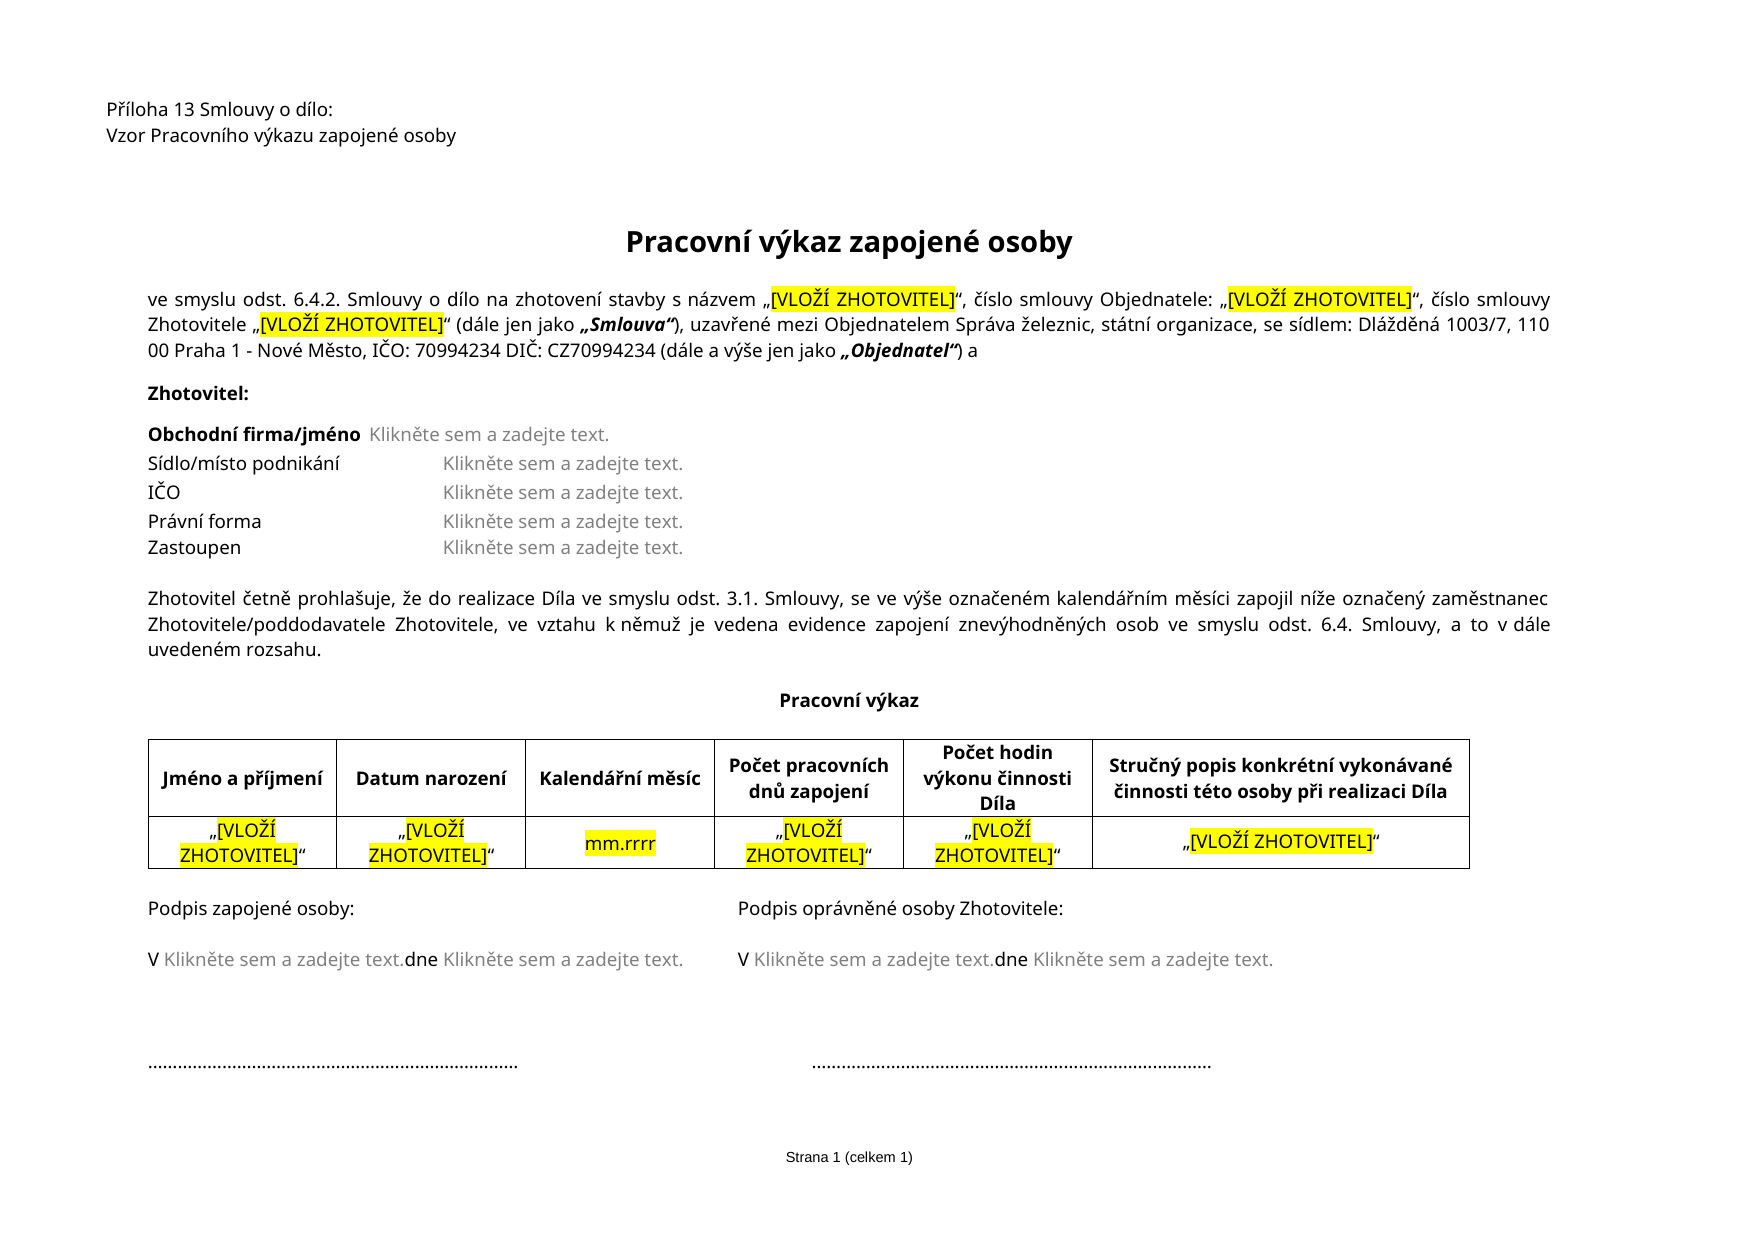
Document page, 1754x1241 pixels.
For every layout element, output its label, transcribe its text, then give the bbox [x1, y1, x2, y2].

text ………………………………………………………………… ……………………………………………………………………… [148, 1048, 1551, 1073]
table_cell „[VLOŽÍ ZHOTOVITEL]“ [276, 817, 336, 868]
text Pracovní výkaz [148, 688, 1551, 713]
text IČO [148, 477, 1551, 506]
table_cell „[VLOŽÍ ZHOTOVITEL]“ [337, 817, 406, 868]
table_cell „[VLOŽÍ ZHOTOVITEL]“ [842, 817, 903, 868]
text Zhotovitel četně prohlašuje, že do realizace Díla ve smyslu odst. 3.1. Smlouvy, se ve výše označeném kalendářním měsíci zapojil níže označený zaměstnanec Zhotovitele/poddodavatele Zhotovitele, ve vztahu k němuž je vedena evidence zapojení znevýhodněných osob ve smyslu odst. 6.4. Smlouvy, a to v dále uvedeném rozsahu. [148, 586, 1551, 662]
table_cell „[VLOŽÍ ZHOTOVITEL]“ [715, 817, 783, 868]
text Právní forma [148, 506, 1551, 534]
table_cell „[VLOŽÍ ZHOTOVITEL]“ [904, 817, 972, 868]
table_header Počet pracovních dnů zapojení [715, 740, 903, 816]
text Podpis zapojené osoby: Podpis oprávněné osoby Zhotovitele: [148, 895, 1551, 920]
table_header Jméno a příjmení [149, 740, 336, 816]
table_header Datum narození [337, 740, 525, 816]
text ve smyslu odst. 6.4.2. Smlouvy o dílo na zhotovení stavby s názvem „[VLOŽÍ ZHOTOVITEL]“, číslo smlouvy Objednatele: „[VLOŽÍ ZHOTOVITEL]“, číslo smlouvy Zhotovitele „[VLOŽÍ ZHOTOVITEL]“ (dále jen jako „Smlouva“), uzavřené mezi Objednatelem Správa železnic, státní organizace, se sídlem: Dlážděná 1003/7, 110 00 Praha 1 - Nové Město, IČO: 70994234 DIČ: CZ70994234 (dále a výše jen jako „Objednatel“) a [148, 286, 1551, 363]
text V dne V dne [148, 946, 1551, 971]
text Zastoupen [148, 534, 1551, 560]
text Zhotovitel: [148, 375, 1551, 406]
table_cell „[VLOŽÍ ZHOTOVITEL]“ [149, 817, 217, 868]
table_cell mm.rrrr [526, 817, 714, 868]
table_cell „[VLOŽÍ ZHOTOVITEL]“ [1031, 817, 1092, 868]
table_header Počet hodin výkonu činnosti Díla [904, 740, 1092, 816]
text Obchodní firma/jméno [148, 419, 1551, 448]
text Sídlo/místo podnikání [148, 448, 1551, 477]
title Pracovní výkaz zapojené osoby [148, 221, 1551, 261]
table_cell „[VLOŽÍ ZHOTOVITEL]“ [1093, 817, 1469, 868]
table_cell „[VLOŽÍ ZHOTOVITEL]“ [464, 817, 525, 868]
table_header Stručný popis konkrétní vykonávané činnosti této osoby při realizaci Díla [1093, 740, 1469, 816]
table_header Kalendářní měsíc [526, 740, 714, 816]
